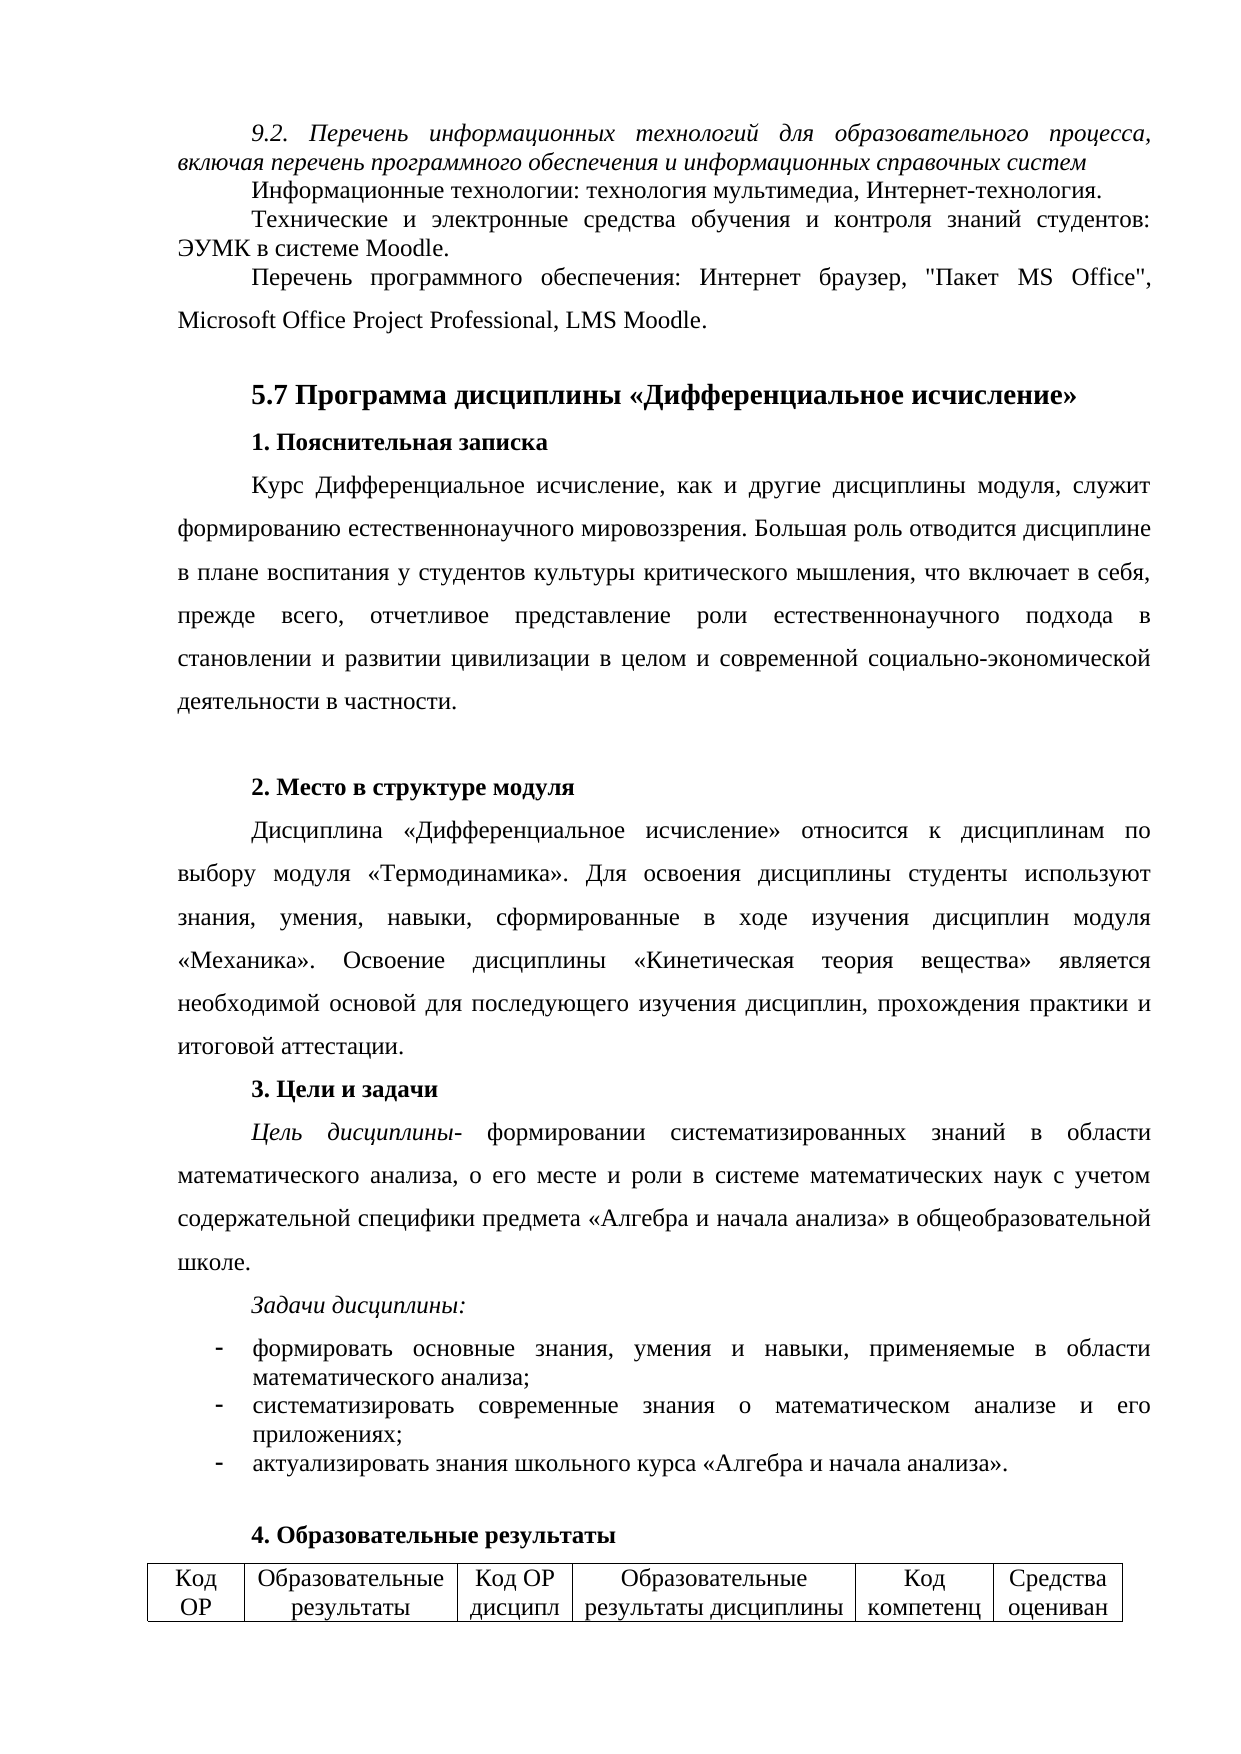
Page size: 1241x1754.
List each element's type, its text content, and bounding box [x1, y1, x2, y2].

list формировать основные знания, умения и навыки, применяемые в области математического анализа; [215, 1333, 1152, 1390]
text Курс Дифференциальное исчисление, как и другие дисциплины модуля, служит формированию естественнонаучного мировоззрения. Большая роль отводится дисциплине в плане воспитания у студентов культуры критического мышления, что включает в себя, прежде всего, отчетливое представление роли естественнонаучного подхода в становлении и развитии цивилизации в целом и современной социально-экономической деятельности в частности. [177, 470, 1152, 715]
list актуализировать знания школьного курса «Алгебра и начала анализа». [215, 1448, 1152, 1477]
subtitle 5.7 Программа дисциплины «Дифференциальное исчисление» [177, 377, 1152, 410]
text 9.2. Перечень информационных технологий для образовательного процесса, включая перечень программного обеспечения и информационных справочных систем [177, 118, 1152, 176]
table_header Код ОР модуля [148, 1564, 244, 1621]
text Технические и электронные средства обучения и контроля знаний студентов: ЭУМК в системе Moodle. [177, 204, 1152, 262]
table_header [573, 1564, 855, 1621]
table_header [856, 1564, 993, 1621]
text Перечень программного обеспечения: Интернет браузер, "Пакет MS Office", Microsoft Office Project Professional, LMS Moodle. [177, 262, 1152, 334]
text Цель дисциплины- формировании систематизированных знаний в области математического анализа, о его месте и роли в системе математических наук с учетом содержательной специфики предмета «Алгебра и начала анализа» в общеобразовательной школе. [177, 1117, 1152, 1275]
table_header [245, 1564, 457, 1621]
text 4. Образовательные результаты [177, 1520, 1152, 1548]
text 2. Место в структуре модуля [177, 772, 1152, 801]
text Задачи дисциплины: [177, 1290, 1152, 1318]
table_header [994, 1564, 1122, 1621]
text 3. Цели и задачи [177, 1074, 1152, 1103]
list систематизировать современные знания о математическом анализе и его приложениях; [215, 1390, 1152, 1448]
table_header Код ОР дисциплины [458, 1564, 572, 1621]
text Информационные технологии: технология мультимедиа, Интернет-технология. [177, 176, 1152, 204]
text 1. Пояснительная записка [177, 427, 1152, 456]
text Дисциплина «Дифференциальное исчисление» относится к дисциплинам по выбору модуля «Термодинамика». Для освоения дисциплины студенты используют знания, умения, навыки, сформированные в ходе изучения дисциплин модуля «Механика». Освоение дисциплины «Кинетическая теория вещества» является необходимой основой для последующего изучения дисциплин, прохождения практики и итоговой аттестации. [177, 815, 1152, 1060]
